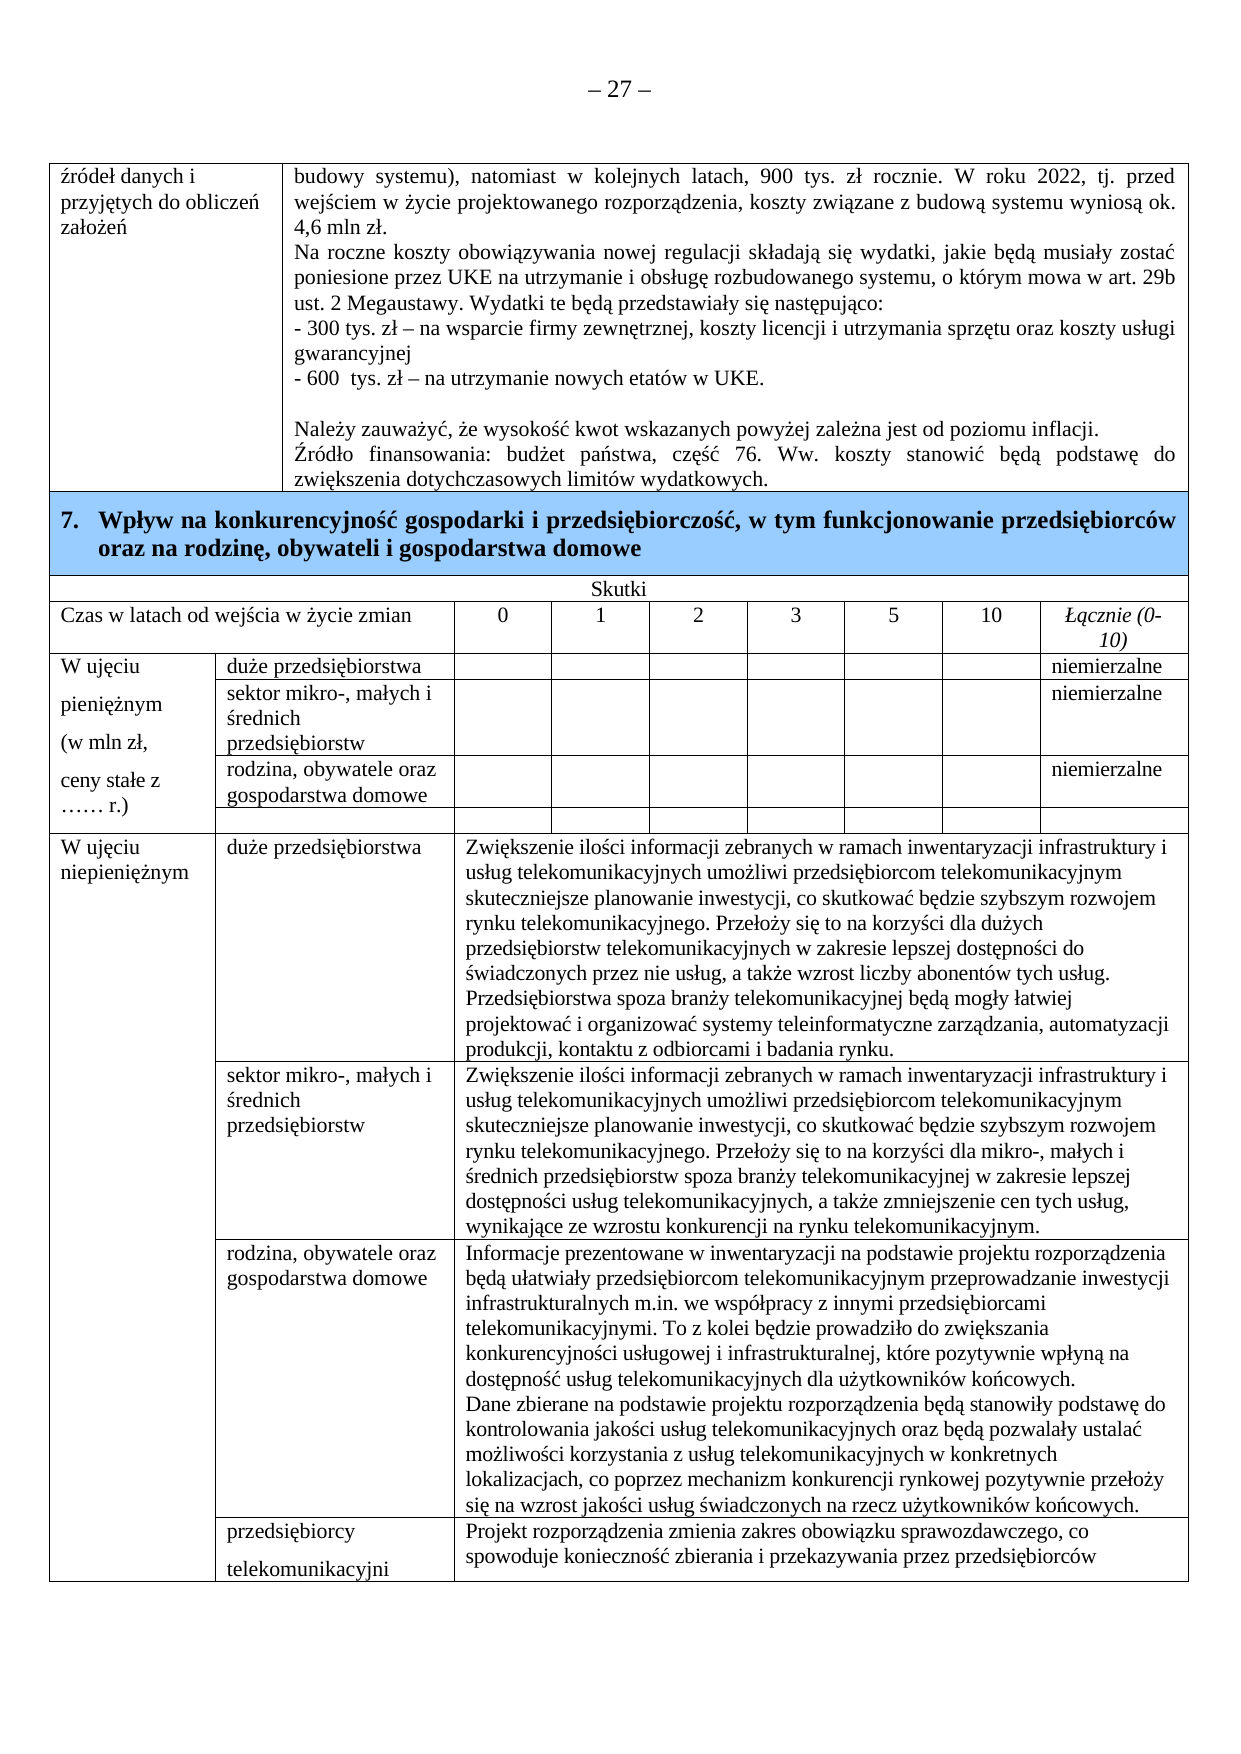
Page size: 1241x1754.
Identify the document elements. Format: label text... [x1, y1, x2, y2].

table_cell 3 [748, 602, 844, 652]
table_cell [943, 680, 1040, 755]
table_cell Czas w latach od wejścia w życie zmian [50, 602, 454, 652]
table_cell Zwiększenie ilości informacji zebranych w ramach inwentaryzacji infrastruktury i usług telekomunikacyjnych umożliwi przedsiębiorcom telekomunikacyjnym skuteczniejsze planowanie inwestycji, co skutkować będzie szybszym rozwojem rynku telekomunikacyjnego. Przełoży się to na korzyści dla mikro-, małych i średnich przedsiębiorstw spoza branży telekomunikacyjnej w zakresie lepszej dostępności usług telekomunikacyjnych, a także zmniejszenie cen tych usług, wynikające ze wzrostu konkurencji na rynku telekomunikacyjnym. [455, 1062, 1188, 1238]
table_cell [845, 680, 942, 755]
table_cell Skutki [50, 576, 1188, 601]
table_cell [943, 756, 1040, 807]
table_cell Informacje prezentowane w inwentaryzacji na podstawie projektu rozporządzenia będą ułatwiały przedsiębiorcom telekomunikacyjnym przeprowadzanie inwestycji infrastrukturalnych m.in. we współpracy z innymi przedsiębiorcami telekomunikacyjnymi. To z kolei będzie prowadziło do zwiększania konkurencyjności usługowej i infrastrukturalnej, które pozytywnie wpłyną na dostępność usług telekomunikacyjnych dla użytkowników końcowych. Dane zbierane na podstawie projektu rozporządzenia będą stanowiły podstawę do kontrolowania jakości usług telekomunikacyjnych oraz będą pozwalały ustalać możliwości korzystania z usług telekomunikacyjnych w konkretnych lokalizacjach, co poprzez mechanizm konkurencji rynkowej pozytywnie przełoży się na wzrost jakości usług świadczonych na rzecz użytkowników końcowych. [455, 1240, 1188, 1517]
table_cell sektor mikro-, małych i średnich przedsiębiorstw [216, 1062, 454, 1238]
table_cell [455, 756, 551, 807]
table_cell Wpływ na konkurencyjność gospodarki i przedsiębiorczość, w tym funkcjonowanie przedsiębiorców oraz na rodzinę, obywateli i gospodarstwa domowe [50, 492, 1188, 575]
table_cell [552, 808, 649, 833]
table_cell niemierzalne [1041, 680, 1188, 755]
table_cell [943, 654, 1040, 679]
table_cell niemierzalne [1041, 756, 1188, 807]
table_cell [552, 756, 649, 807]
table_cell 10 [943, 602, 1040, 652]
table_cell [943, 808, 1040, 833]
table_cell [650, 808, 747, 833]
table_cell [455, 1518, 1188, 1581]
table_cell 1 [552, 602, 649, 652]
table_cell [845, 756, 942, 807]
table_cell duże przedsiębiorstwa [216, 834, 454, 1061]
table_cell [455, 654, 551, 679]
table_cell niemierzalne [1041, 654, 1188, 679]
table_cell [748, 654, 844, 679]
table_cell 0 [455, 602, 551, 652]
table_cell Łącznie (0-10) [1041, 602, 1188, 652]
table_cell [650, 756, 747, 807]
table_cell [552, 654, 649, 679]
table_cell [283, 164, 1188, 491]
table_cell W ujęciu pieniężnym (w mln zł, ceny stałe z …… r.) [50, 654, 215, 833]
table_cell [748, 680, 844, 755]
table_cell [650, 680, 747, 755]
table_cell [650, 654, 747, 679]
table_cell sektor mikro-, małych i średnich przedsiębiorstw [216, 680, 454, 755]
table_cell rodzina, obywatele oraz gospodarstwa domowe [216, 1240, 454, 1517]
table_cell [748, 756, 844, 807]
table_cell [845, 654, 942, 679]
table_cell [455, 808, 551, 833]
table_cell [455, 680, 551, 755]
table_cell [552, 680, 649, 755]
table_cell [845, 808, 942, 833]
table_cell rodzina, obywatele oraz gospodarstwa domowe [216, 756, 454, 807]
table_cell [50, 164, 282, 491]
table_cell duże przedsiębiorstwa [216, 654, 454, 679]
table_cell [1041, 808, 1188, 833]
table_cell 5 [845, 602, 942, 652]
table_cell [216, 1518, 454, 1581]
table_cell [216, 808, 454, 833]
table_cell [748, 808, 844, 833]
table_cell 2 [650, 602, 747, 652]
table_cell W ujęciu niepieniężnym [50, 834, 215, 1581]
table_cell Zwiększenie ilości informacji zebranych w ramach inwentaryzacji infrastruktury i usług telekomunikacyjnych umożliwi przedsiębiorcom telekomunikacyjnym skuteczniejsze planowanie inwestycji, co skutkować będzie szybszym rozwojem rynku telekomunikacyjnego. Przełoży się to na korzyści dla dużych przedsiębiorstw telekomunikacyjnych w zakresie lepszej dostępności do świadczonych przez nie usług, a także wzrost liczby abonentów tych usług. Przedsiębiorstwa spoza branży telekomunikacyjnej będą mogły łatwiej projektować i organizować systemy teleinformatyczne zarządzania, automatyzacji produkcji, kontaktu z odbiorcami i badania rynku. [455, 834, 1188, 1061]
